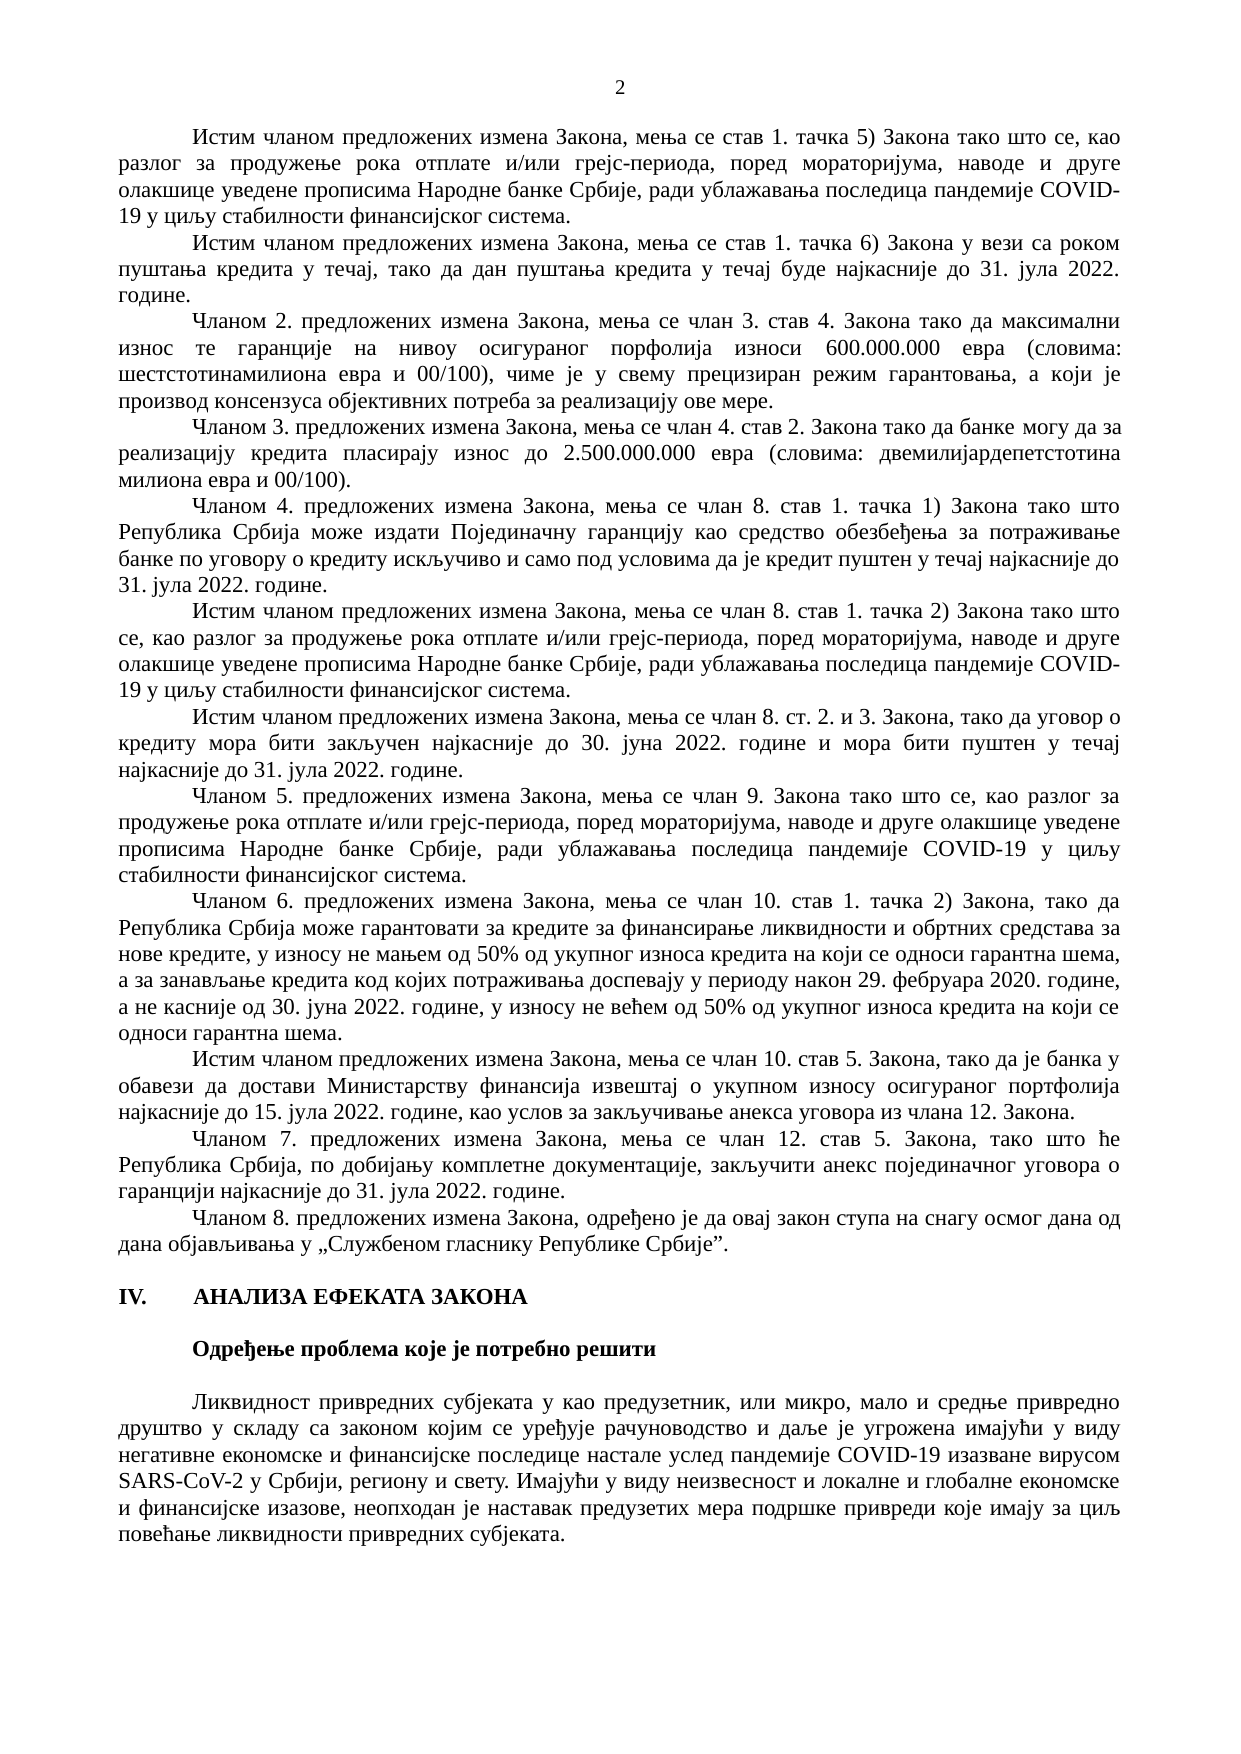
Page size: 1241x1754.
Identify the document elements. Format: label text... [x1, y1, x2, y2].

text Истим чланом предложених измена Закона, мења се члан 8. ст. 2. и 3. Закона, тако да уговор о кредиту мора бити закључен најкасније до 30. јуна 2022. године и мора бити пуштен у течај најкасније до 31. јула 2022. године. [118, 703, 1122, 782]
text Истим чланом предложених измена Закона, мења се члан 10. став 5. Закона, тако да је банка у обавези да достави Министарству финансија извештај о укупном износу осигураног портфолија најкасније до 15. јула 2022. године, као услов за закључивање анекса уговора из члана 12. Закона. [118, 1046, 1122, 1124]
text Чланом 7. предложених измена Закона, мења се члан 12. став 5. Закона, тако што ће Република Србија, по добијању комплетне документације, закључити анекс појединачног уговора о гаранцији најкасније до 31. јула 2022. године. [118, 1124, 1122, 1204]
text Истим чланом предложених измена Закона, мења се став 1. тачка 5) Закона тако што се, као разлог за продужење рока отплате и/или грејс-периода, поред мораторијума, наводе и друге олакшице увeдeне прoписимa Нaрoднe бaнкe Србиje, рaди ублaжaвaњa пoслeдицa пaндeмиje COVID-19 у циљу стaбилнoсти финaнсиjскoг систeмa. [118, 123, 1122, 228]
text Чланом 4. предложених измена Закона, мења се члан 8. став 1. тачка 1) Закона тако што Република Србија може издати Појединачну гаранцију као средство обезбеђења за потраживање банке по уговору о кредиту искључиво и само под условима да је кредит пуштен у течај најкасније до 31. јула 2022. године. [118, 492, 1122, 597]
text Ликвидност привредних субјеката у као предузетник, или микро, мало и средње привредно друштво у складу са законом којим се уређује рачуноводство и даље је угрожена имајући у виду негативне економске и финансијске последице настале услед пандемије COVID-19 изазване вирусом SARS-CoV-2 у Србији, региону и свету. Имајући у виду неизвесност и локалне и глобалне економске и финансијске изазове, неопходан је наставак предузетих мера подршке привреди које имају за циљ повећање ликвидности привредних субјеката. [118, 1388, 1122, 1546]
text Чланом 6. предложених измена Закона, мења се члан 10. став 1. тачка 2) Закона, тако да Република Србија може гарантовати за кредите за финансирање ликвидности и обртних средстава за нове кредите, у износу не мањем од 50% од укупног износа кредита на који се односи гарантна шема, а за занављање кредита код којих потраживања доспевају у периоду након 29. фебруара 2020. године, а не касније од 30. јуна 2022. године, у износу не већем од 50% од укупног износа кредита на који се односи гарантна шема. [118, 887, 1122, 1046]
text Чланом 8. предложених измена Закона, одређено је да овај закон ступа на снагу осмог дана од дана објављивања у „Службеном гласнику Републике Србије”. [118, 1204, 1122, 1256]
text Чланом 3. предложених измена Закона, мења се члан 4. став 2. Закона тако да банке могу да за реализацију кредита пласирају износ до 2.500.000.000 евра (словима: двемилијардепетстотина милиона евра и 00/100). [118, 413, 1122, 492]
text Одређење проблема које је потребно решити [118, 1335, 1122, 1362]
text Чланом 5. предложених измена Закона, мења се члан 9. Закона тако што се, као разлог за продужење рока отплате и/или грејс-периода, поред мораторијума, наводе и друге олакшице увeдeне прoписимa Нaрoднe бaнкe Србиje, рaди ублaжaвaњa пoслeдицa пaндeмиje COVID-19 у циљу стaбилнoсти финaнсиjскoг систeмa. [118, 782, 1122, 887]
text Чланом 2. предложених измена Закона, мења се члан 3. став 4. Закона тако да максимални износ те гаранције на нивоу осигураног порфолија износи 600.000.000 евра (словима: шестстотинамилиона евра и 00/100), чиме је у свему прецизиран режим гарантовања, а који је производ консензуса објективних потреба за реализацију ове мере. [118, 308, 1122, 413]
text Истим чланом предложених измена Закона, мења се члан 8. став 1. тачка 2) Закона тако што се, као разлог за продужење рока отплате и/или грејс-периода, поред мораторијума, наводе и друге олакшице увeдeне прoписимa Нaрoднe бaнкe Србиje, рaди ублaжaвaњa пoслeдицa пaндeмиje COVID-19 у циљу стaбилнoсти финaнсиjскoг систeмa. [118, 597, 1122, 703]
text Истим чланом предложених измена Закона, мења се став 1. тачка 6) Закона у вези са роком пуштања кредита у течај, тако да дан пуштања кредита у течај буде најкасније до 31. јула 2022. године. [118, 228, 1122, 308]
list АНАЛИЗА ЕФЕКАТА ЗАКОНА [118, 1283, 1122, 1309]
